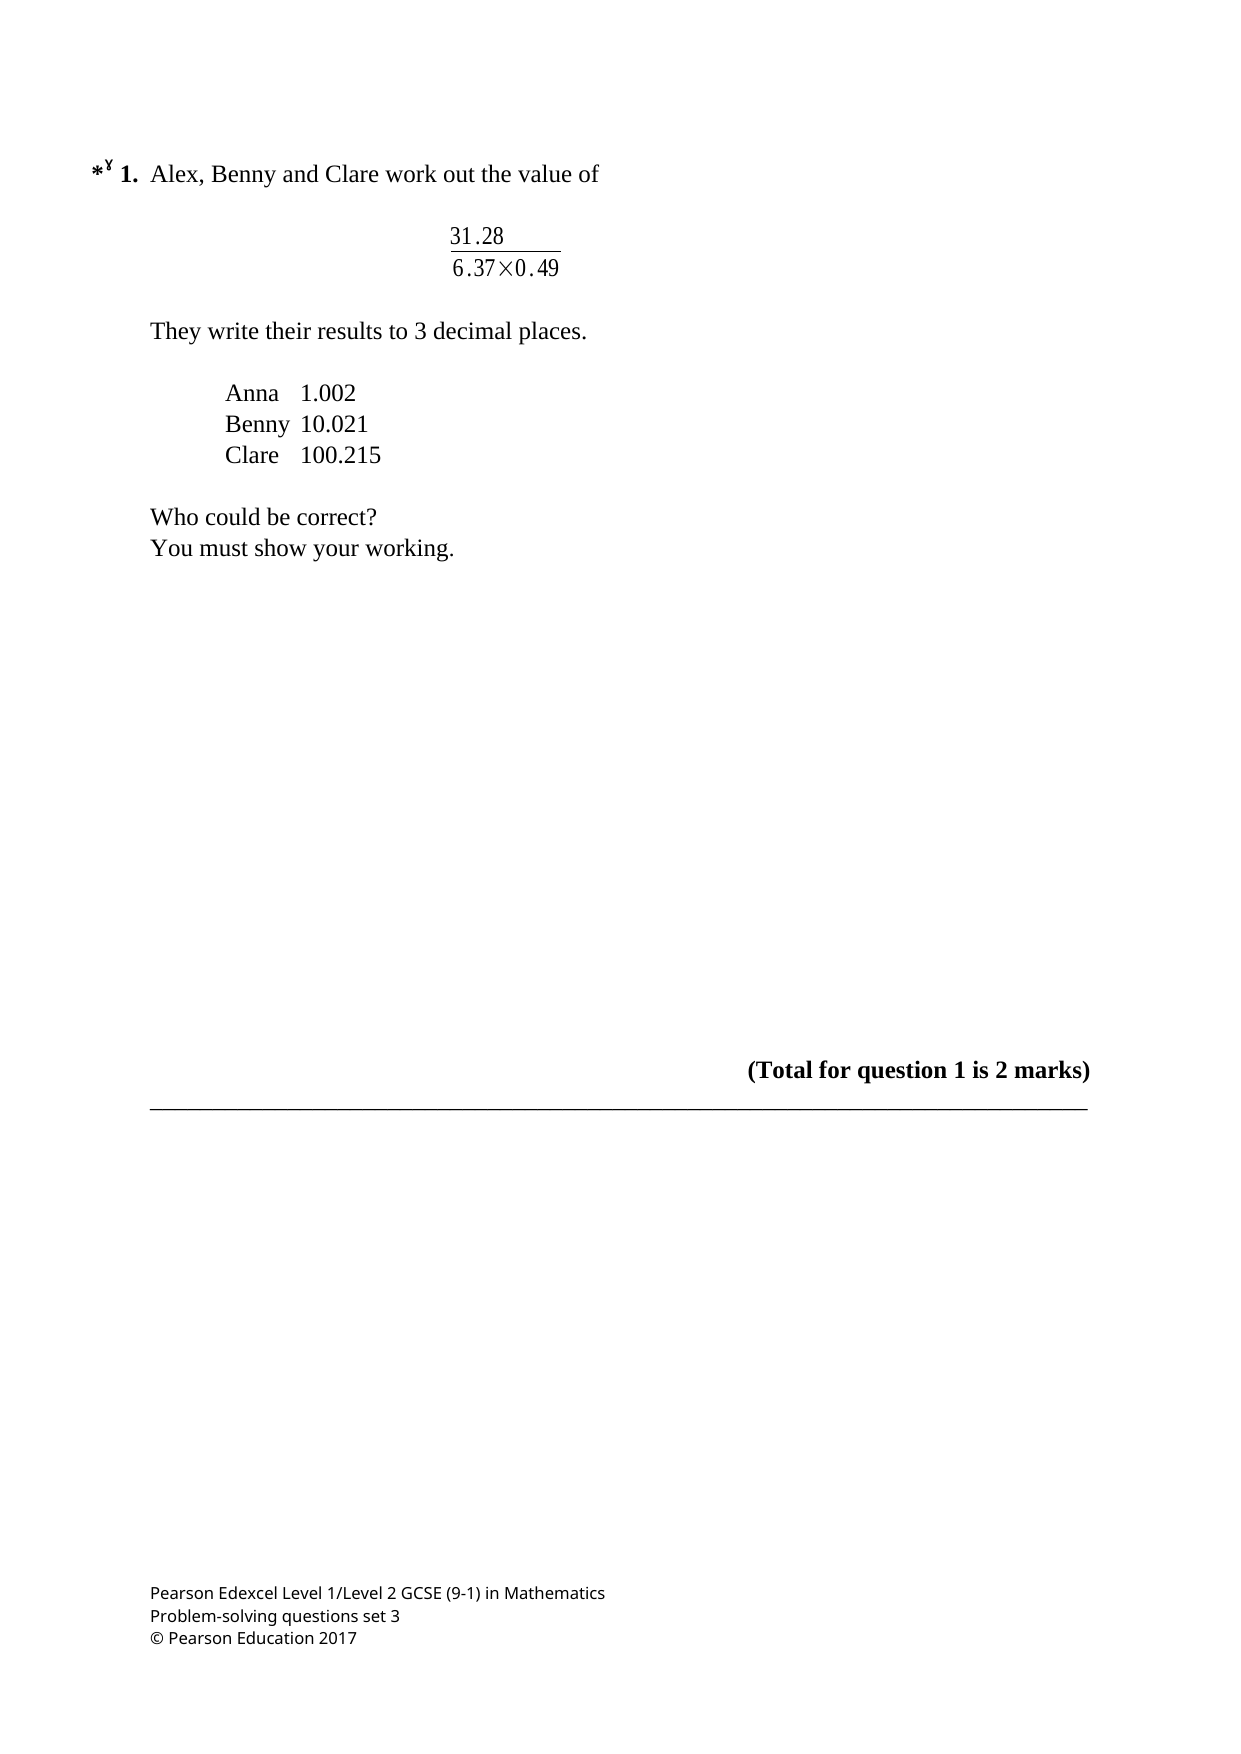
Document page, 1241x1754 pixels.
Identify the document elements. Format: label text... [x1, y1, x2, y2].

text They write their results to 3 decimal places. [150, 316, 1090, 345]
text Anna 1.002 [150, 378, 1090, 407]
text Clare 100.215 [150, 440, 1090, 469]
text Benny 10.021 [150, 409, 1090, 438]
text ___________________________________________________________________________ [150, 1084, 1090, 1113]
text (Total for question 1 is 2 marks) [150, 1055, 1090, 1084]
text You must show your working. [150, 533, 1090, 562]
text Who could be correct? [150, 502, 1090, 531]
text *ˠ 1. Alex, Benny and Clare work out the value of [91, 150, 1090, 191]
